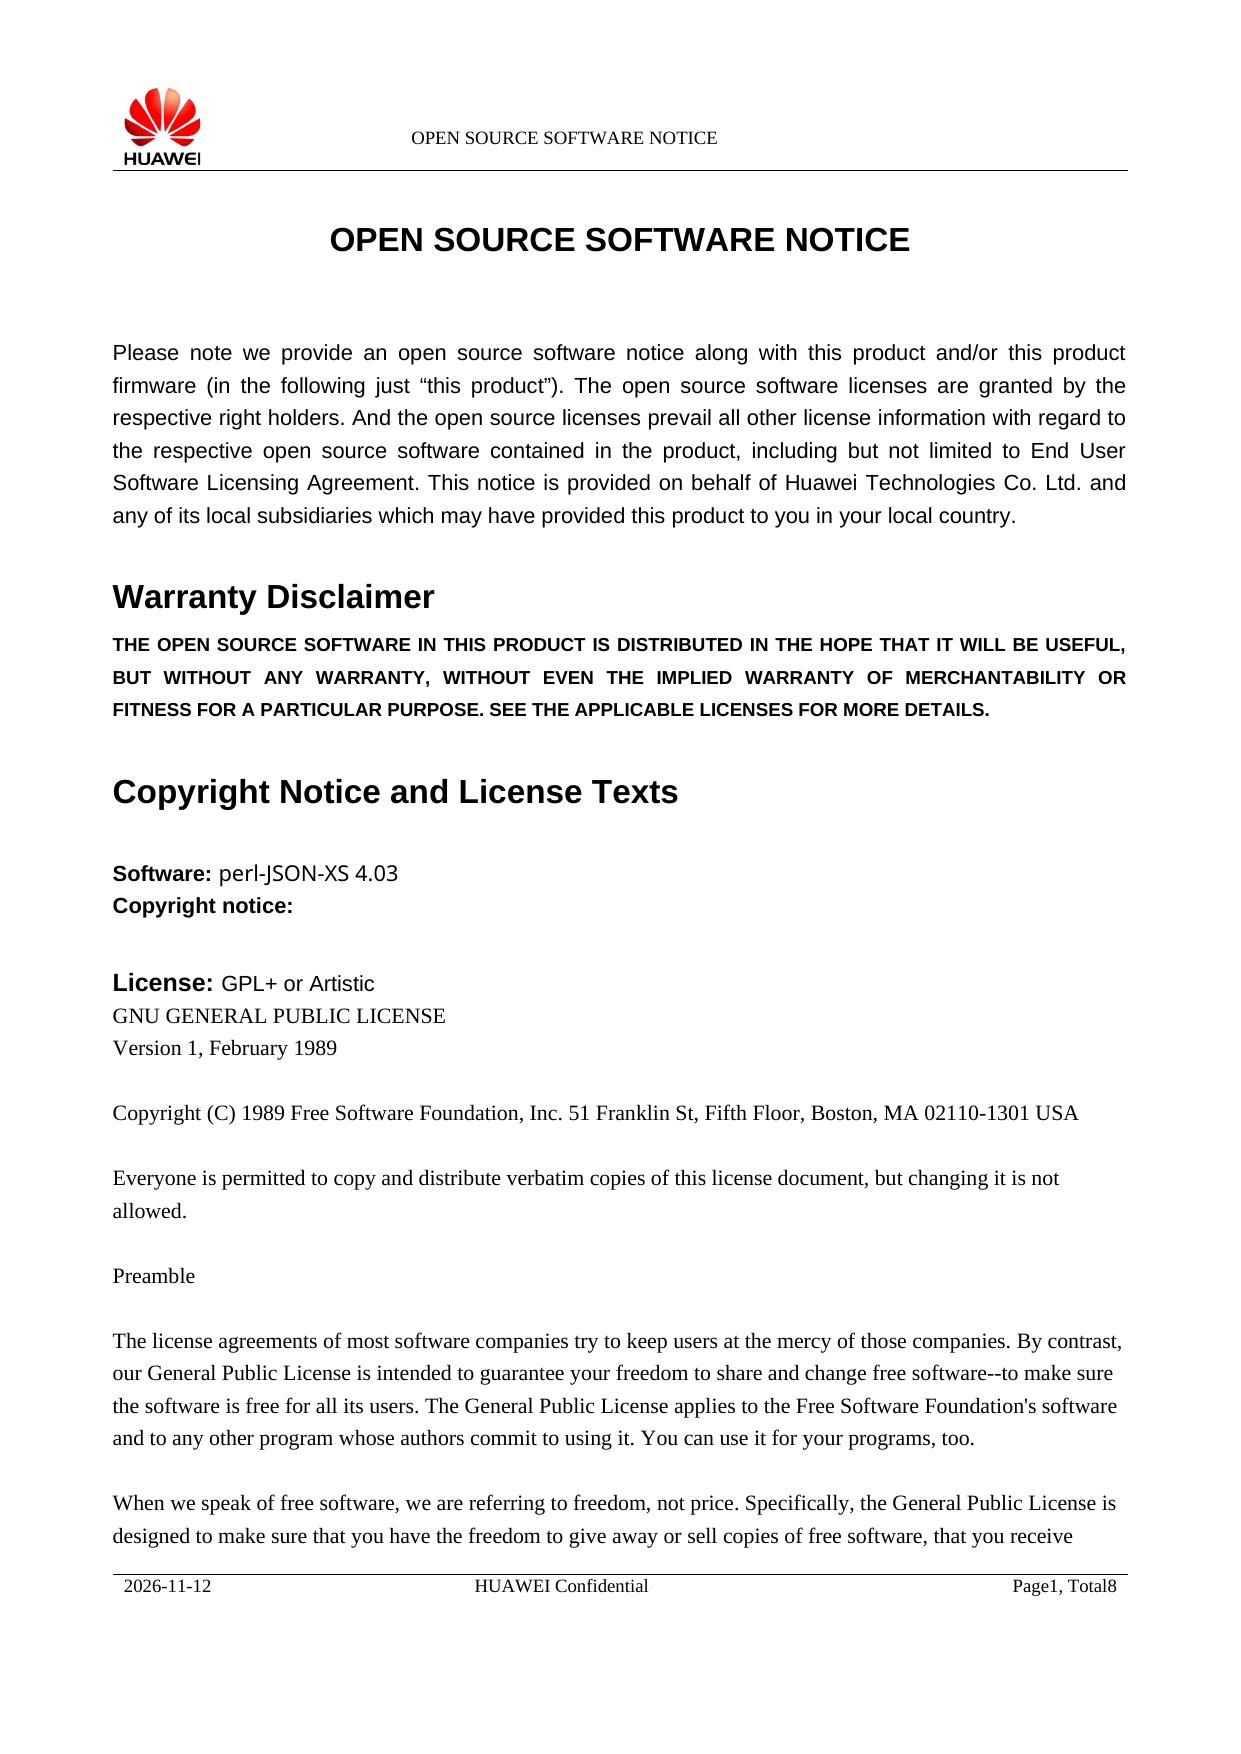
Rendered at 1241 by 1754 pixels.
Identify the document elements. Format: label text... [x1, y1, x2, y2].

text OPEN SOURCE SOFTWARE NOTICE [112, 206, 1128, 271]
text Copyright notice: [112, 889, 1128, 921]
text License: GPL+ or Artistic [112, 966, 1128, 999]
title Software: perl-JSON-XS 4.03 [112, 856, 1128, 889]
text Warranty Disclaimer [112, 564, 1128, 629]
picture [124, 88, 201, 165]
text The open source software in this product is distributed in the hope that it will be useful, but WITHOUT ANY WARRANTY, without even the implied warranty of MERCHANTABILITY or FITNESS FOR A PARTICULAR PURPOSE. See the applicable licenses for more details. [112, 629, 1128, 726]
text Please note we provide an open source software notice along with this product and/or this product firmware (in the following just “this product”). The open source software licenses are granted by the respective right holders. And the open source licenses prevail all other license information with regard to the respective open source software contained in the product, including but not limited to End User Software Licensing Agreement. This notice is provided on behalf of Huawei Technologies Co. Ltd. and any of its local subsidiaries which may have provided this product to you in your local country. [112, 336, 1128, 531]
text Copyright Notice and License Texts [112, 759, 1128, 824]
